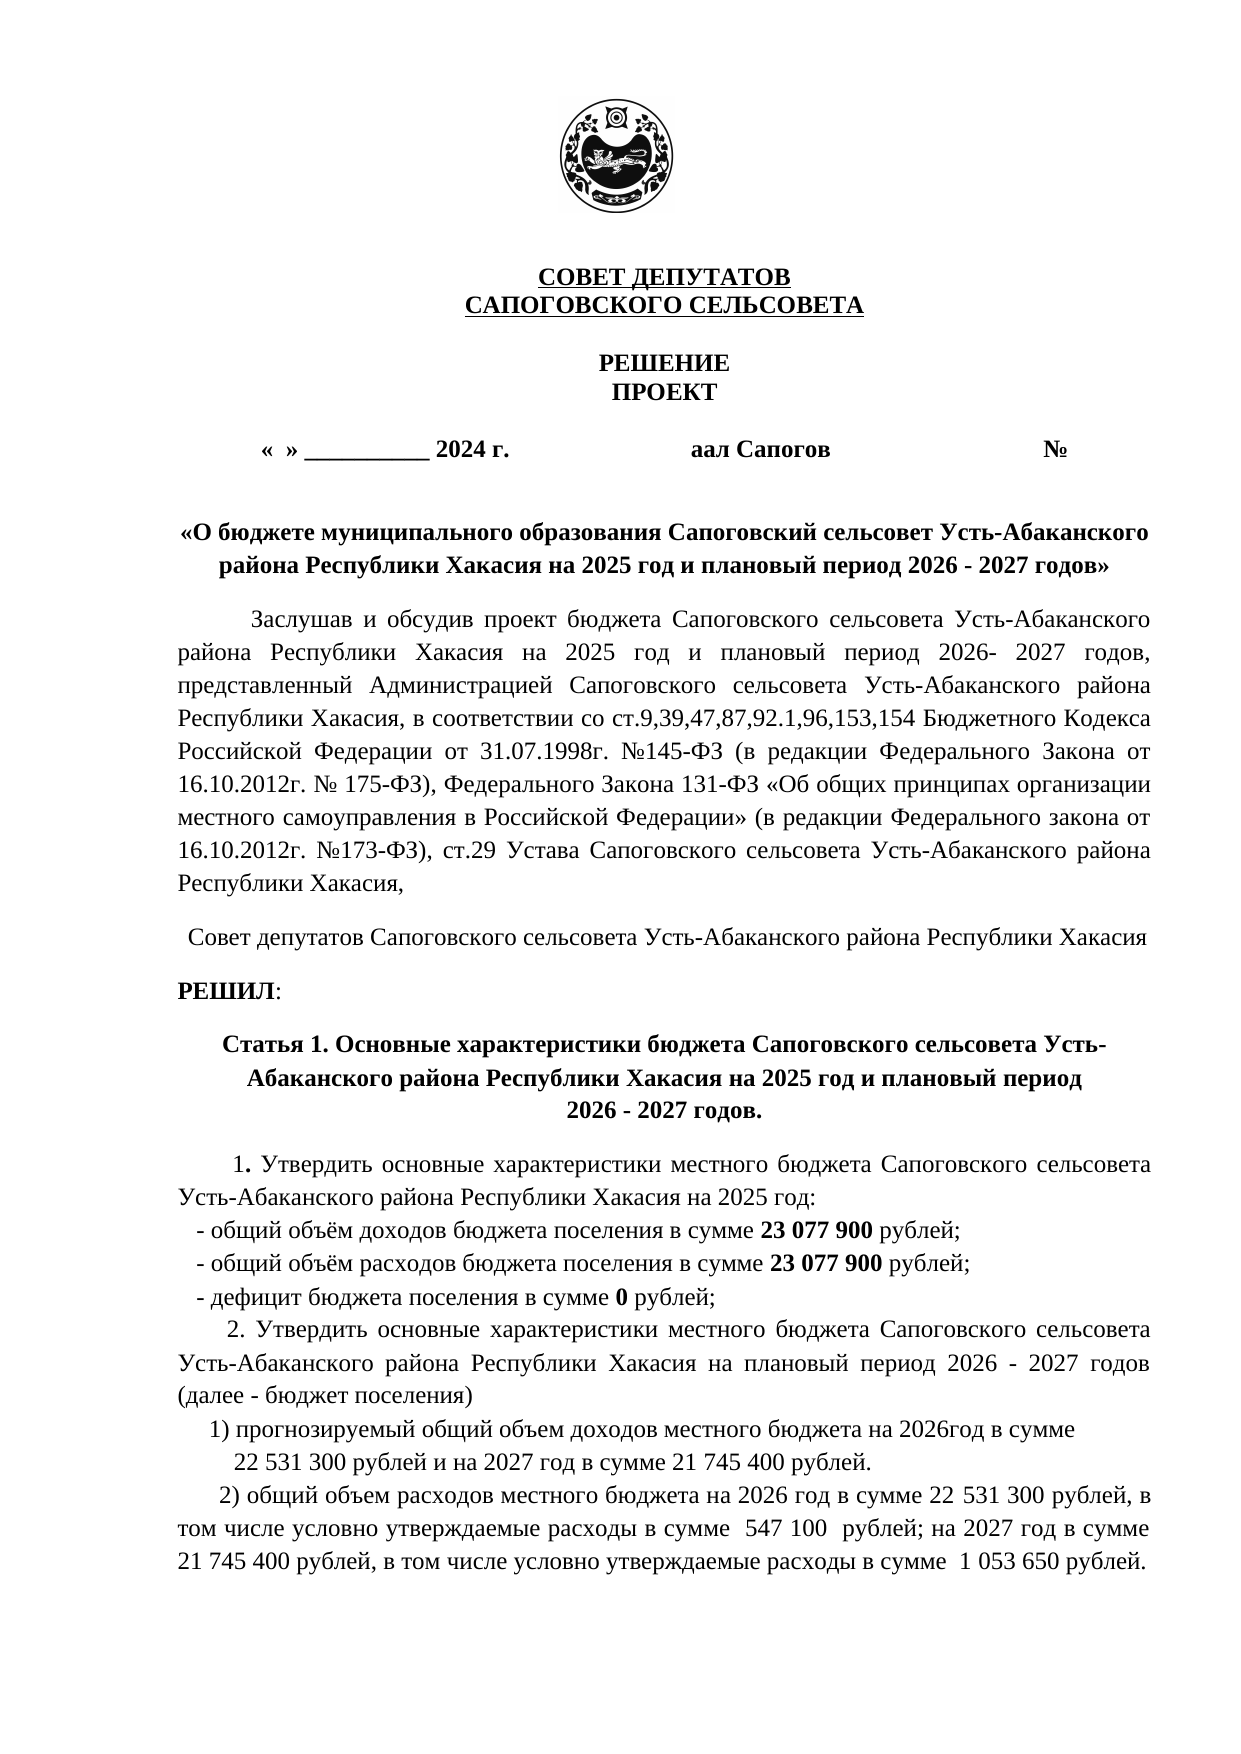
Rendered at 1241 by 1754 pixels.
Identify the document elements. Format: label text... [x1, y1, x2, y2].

title САПОГОВСКОГО СЕЛЬСОВЕТА [177, 291, 1152, 319]
title ПРОЕКТ [177, 377, 1152, 406]
text 1. Утвердить основные характеристики местного бюджета Сапоговского сельсовета Усть-Абаканского района Республики Хакасия на 2025 год: [177, 1149, 1152, 1211]
text - общий объём расходов бюджета поселения в сумме 23 077 900 рублей; [177, 1248, 1152, 1277]
title « » __________ 2024 г. аал Сапогов № [177, 434, 1152, 463]
text Статья 1. Основные характеристики бюджета Сапоговского сельсовета Усть-Абаканского района Республики Хакасия на 2025 год и плановый период [177, 1029, 1152, 1091]
picture [557, 96, 675, 213]
text 2. Утвердить основные характеристики местного бюджета Сапоговского сельсовета Усть-Абаканского района Республики Хакасия на плановый период 2026 - 2027 годов (далее - бюджет поселения) [177, 1314, 1152, 1409]
text - дефицит бюджета поселения в сумме 0 рублей; [177, 1282, 1152, 1310]
text РЕШИЛ: [177, 976, 1152, 1004]
text Заслушав и обсудив проект бюджета Сапоговского сельсовета Усть-Абаканского района Республики Хакасия на 2025 год и плановый период 2026- 2027 годов, представленный Администрацией Сапоговского сельсовета Усть-Абаканского района Республики Хакасия, в соответствии со ст.9,39,47,87,92.1,96,153,154 Бюджетного Кодекса Российской Федерации от 31.07.1998г. №145-ФЗ (в редакции Федерального Закона от 16.10.2012г. № 175-ФЗ), Федерального Закона 131-ФЗ «Об общих принципах организации местного самоуправления в Российской Федерации» (в редакции Федерального закона от 16.10.2012г. №173-ФЗ), ст.29 Устава Сапоговского сельсовета Усть-Абаканского района Республики Хакасия, [177, 604, 1152, 897]
text 2) общий объем расходов местного бюджета на 2026 год в сумме 22 531 300 рублей, в том числе условно утверждаемые расходы в сумме 547 100 рублей; на 2027 год в сумме 21 745 400 рублей, в том числе условно утверждаемые расходы в сумме 1 053 650 рублей. [177, 1480, 1152, 1574]
text Совет депутатов Сапоговского сельсовета Усть-Абаканского района Республики Хакасия [177, 922, 1152, 951]
text «О бюджете муниципального образования Сапоговский сельсовет Усть-Абаканского района Республики Хакасия на 2025 год и плановый период 2026 - 2027 годов» [177, 517, 1152, 579]
text 2026 - 2027 годов. [177, 1096, 1152, 1124]
title СОВЕТ ДЕПУТАТОВ [177, 262, 1152, 291]
title РЕШЕНИЕ [177, 348, 1152, 377]
text - общий объём доходов бюджета поселения в сумме 23 077 900 рублей; [177, 1216, 1152, 1244]
text 22 531 300 рублей и на 2027 год в сумме 21 745 400 рублей. [177, 1447, 1152, 1475]
text 1) прогнозируемый общий объем доходов местного бюджета на 2026год в сумме [177, 1414, 1152, 1442]
